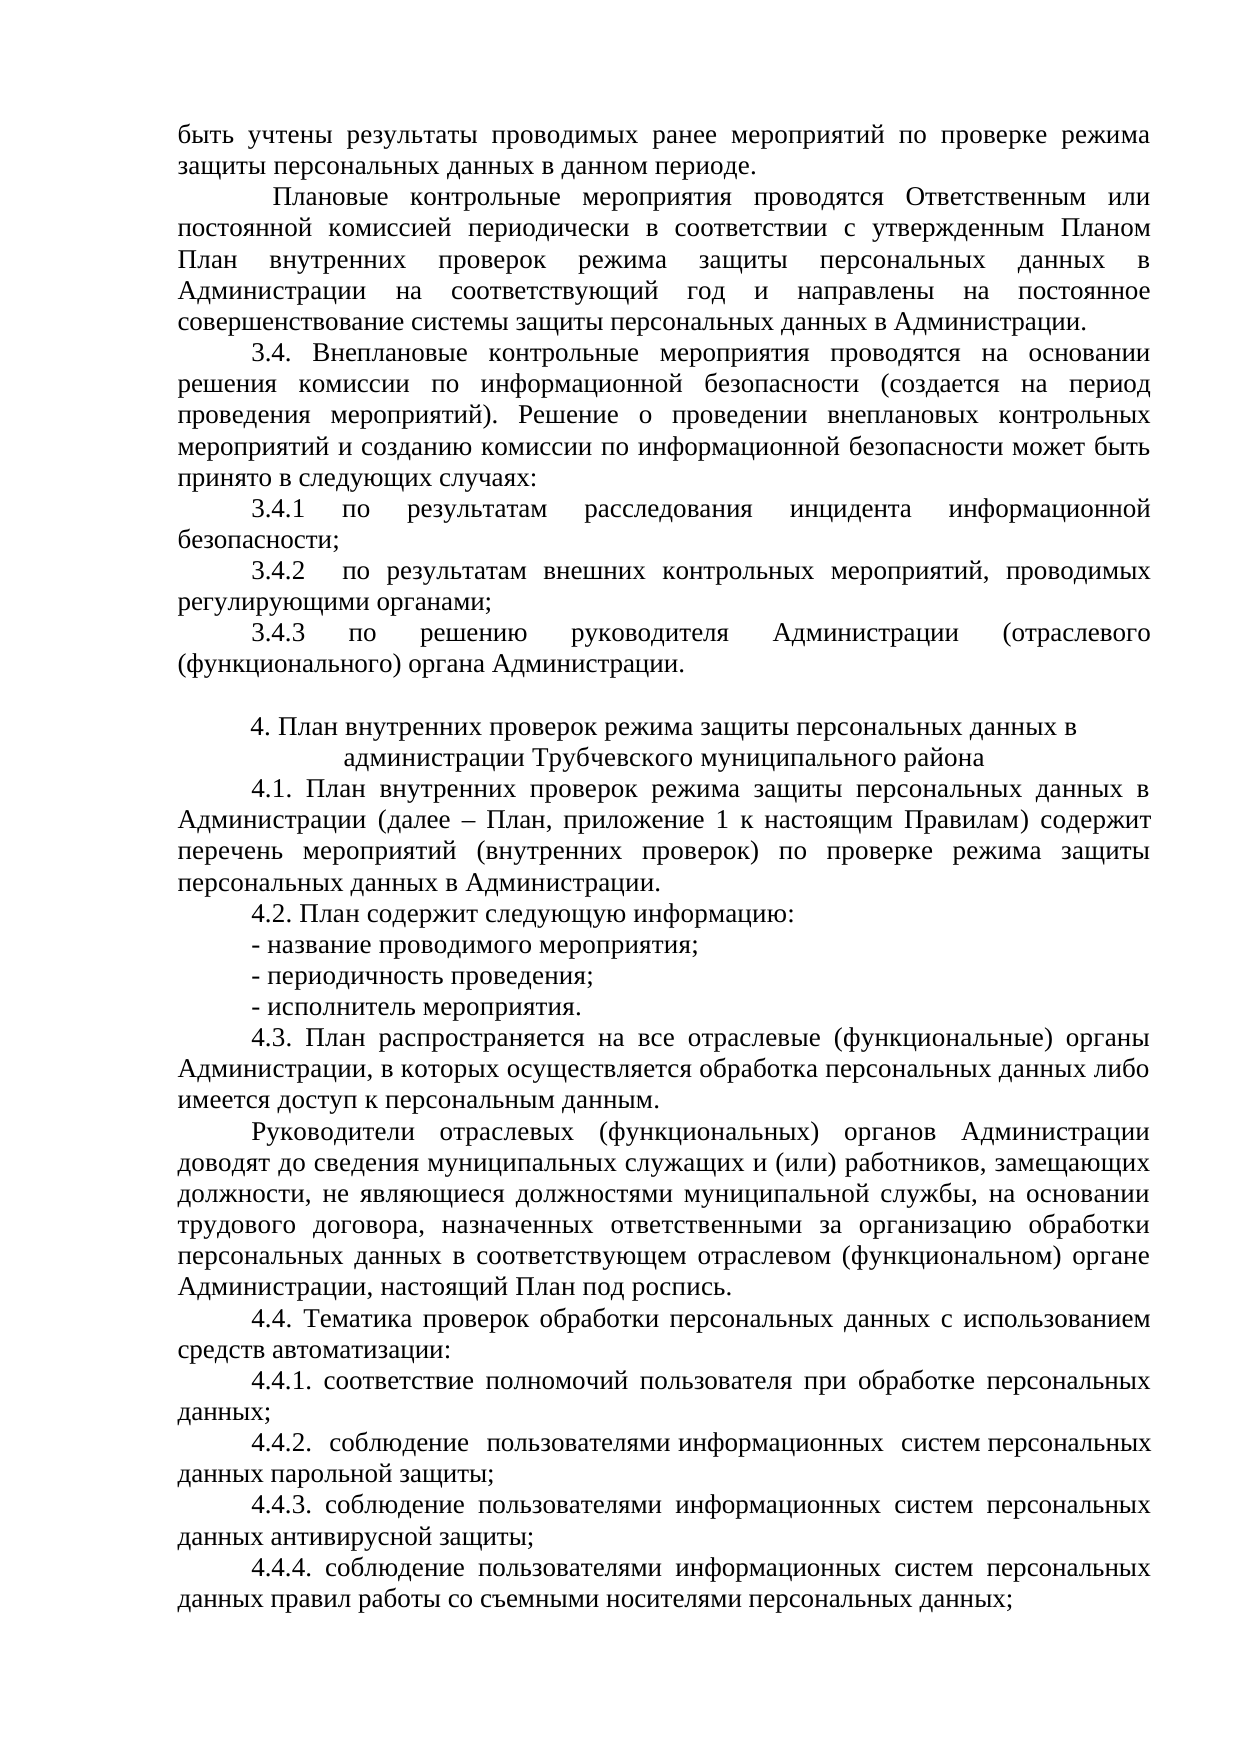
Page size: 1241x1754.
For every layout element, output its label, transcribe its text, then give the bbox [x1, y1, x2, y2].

text 4.1. План внутренних проверок режима защиты персональных данных в Администрации (далее – План, приложение 1 к настоящим Правилам) содержит перечень мероприятий (внутренних проверок) по проверке режима защиты персональных данных в Администрации. [177, 772, 1152, 897]
text 3.4. Внеплановые контрольные мероприятия проводятся на основании решения комиссии по информационной безопасности (создается на период проведения мероприятий). Решение о проведении внеплановых контрольных мероприятий и созданию комиссии по информационной безопасности может быть принято в следующих случаях: [177, 336, 1152, 492]
text - исполнитель мероприятия. [177, 990, 1152, 1021]
text 4.4. Тематика проверок обработки персональных данных с использованием средств автоматизации: [177, 1302, 1152, 1364]
text 4. План внутренних проверок режима защиты персональных данных в администрации Трубчевского муниципального района [177, 710, 1152, 772]
text 4.4.1. соответствие полномочий пользователя при обработке персональных данных; [177, 1364, 1152, 1426]
text 4.3. План распространяется на все отраслевые (функциональные) органы Администрации, в которых осуществляется обработка персональных данных либо имеется доступ к персональным данным. [177, 1021, 1152, 1115]
text 3.4.3 по решению руководителя Администрации (отраслевого (функционального) органа Администрации. [177, 616, 1152, 679]
text 4.4.3. соблюдение пользователями информационных систем персональных данных антивирусной защиты; [177, 1488, 1152, 1551]
text Руководители отраслевых (функциональных) органов Администрации доводят до сведения муниципальных служащих и (или) работников, замещающих должности, не являющиеся должностями муниципальной службы, на основании трудового договора, назначенных ответственными за организацию обработки персональных данных в соответствующем отраслевом (функциональном) органе Администрации, настоящий План под роспись. [177, 1115, 1152, 1302]
text Плановые контрольные мероприятия проводятся Ответственным или постоянной комиссией периодически в соответствии с утвержденным Планом План внутренних проверок режима защиты персональных данных в Администрации на соответствующий год и направлены на постоянное совершенствование системы защиты персональных данных в Администрации. [177, 180, 1152, 336]
text 4.2. План содержит следующую информацию: [177, 897, 1152, 928]
text 3.4.2 по результатам внешних контрольных мероприятий, проводимых регулирующими органами; [177, 554, 1152, 616]
text 3.4.1 по результатам расследования инцидента информационной безопасности; [177, 492, 1152, 554]
text - периодичность проведения; [177, 959, 1152, 990]
text - название проводимого мероприятия; [177, 928, 1152, 959]
text 4.4.2. соблюдение пользователями информационных систем персональных данных парольной защиты; [177, 1426, 1152, 1488]
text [177, 118, 1152, 180]
text 4.4.4. соблюдение пользователями информационных систем персональных данных правил работы со съемными носителями персональных данных; [177, 1551, 1152, 1613]
